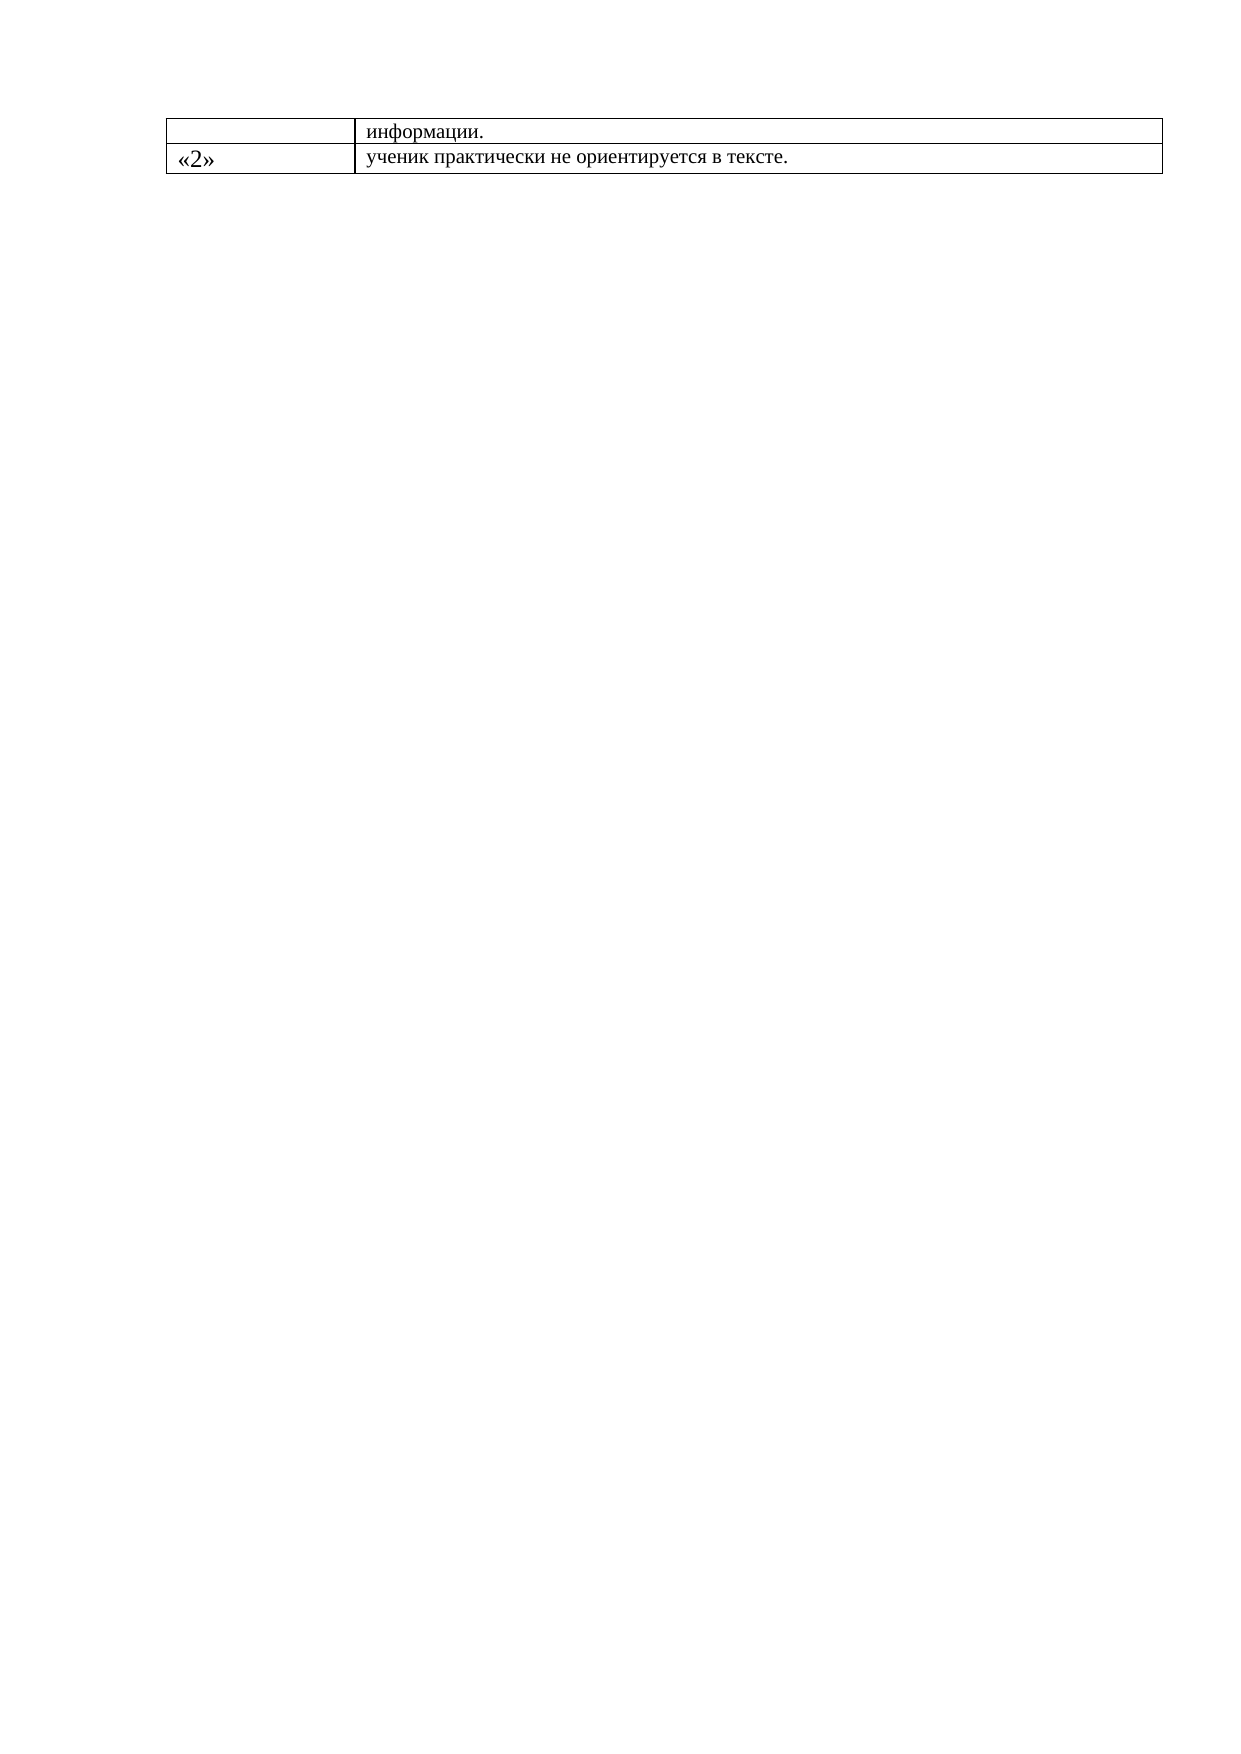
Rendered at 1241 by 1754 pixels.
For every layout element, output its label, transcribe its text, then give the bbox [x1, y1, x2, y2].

table_cell «3» [167, 119, 354, 143]
table_cell ученик практически не ориентируется в тексте. [356, 144, 1162, 173]
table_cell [356, 119, 1162, 143]
table_cell «2» [167, 144, 354, 173]
